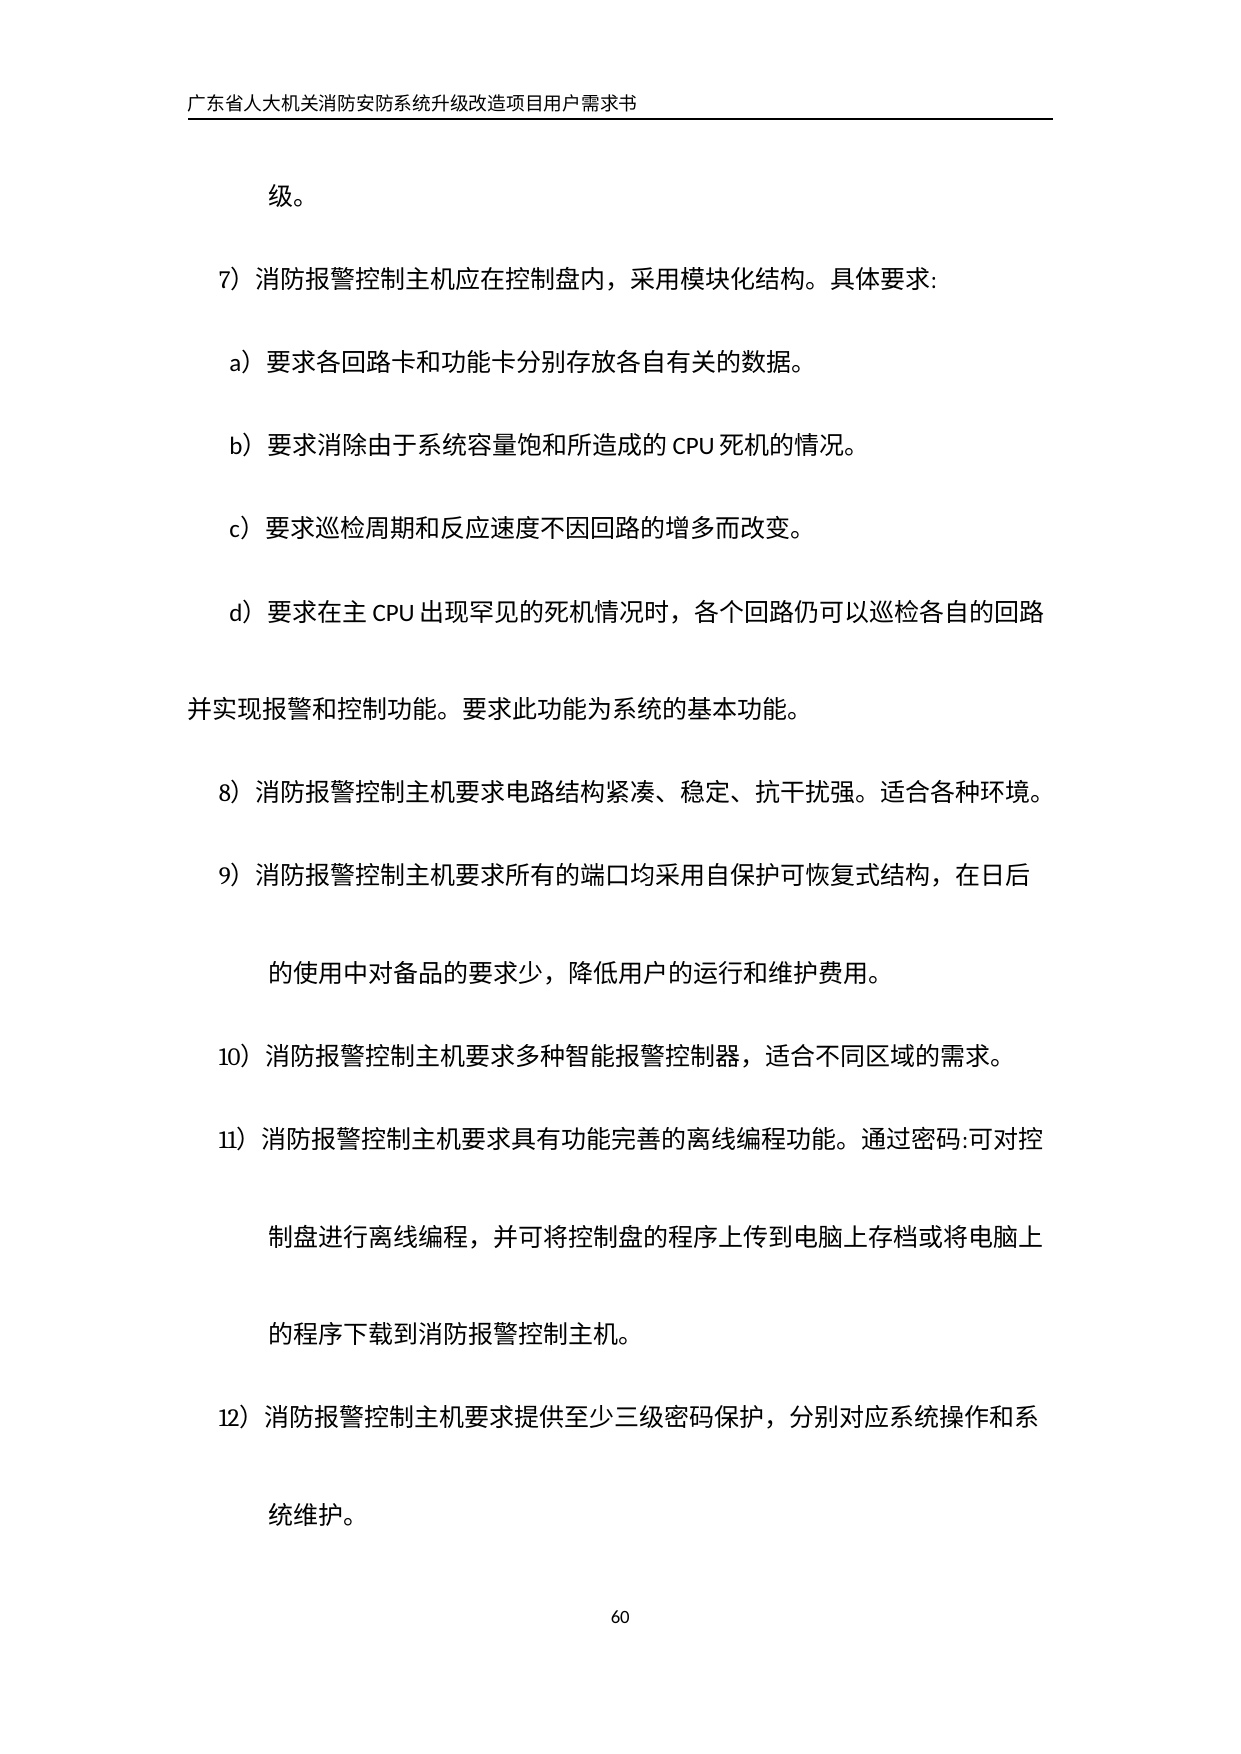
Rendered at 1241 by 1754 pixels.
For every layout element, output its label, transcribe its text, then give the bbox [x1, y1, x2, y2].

text 消防报警控制主机要求电路结构紧凑、稳定、抗干扰强。适合各种环境。 [218, 758, 1053, 823]
text 消防报警控制主机要求多种智能报警控制器，适合不同区域的需求。 [218, 1022, 1053, 1087]
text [218, 162, 1053, 227]
text 消防报警控制主机要求所有的端口均采用自保护可恢复式结构，在日后的使用中对备品的要求少，降低用户的运行和维护费用。 [218, 841, 1053, 1004]
text 消防报警控制主机应在控制盘内，采用模块化结构。具体要求: [218, 245, 1053, 310]
text 要求各回路卡和功能卡分别存放各自有关的数据。 [187, 328, 1053, 393]
text 消防报警控制主机要求提供至少三级密码保护，分别对应系统操作和系统维护。 [218, 1383, 1053, 1546]
text 要求消除由于系统容量饱和所造成的CPU死机的情况。 [187, 411, 1053, 476]
text 要求巡检周期和反应速度不因回路的增多而改变。 [187, 494, 1053, 559]
text 消防报警控制主机要求具有功能完善的离线编程功能。通过密码:可对控制盘进行离线编程，并可将控制盘的程序上传到电脑上存档或将电脑上的程序下载到消防报警控制主机。 [218, 1105, 1053, 1365]
text 要求在主CPU出现罕见的死机情况时，各个回路仍可以巡检各自的回路并实现报警和控制功能。要求此功能为系统的基本功能。 [187, 578, 1053, 740]
